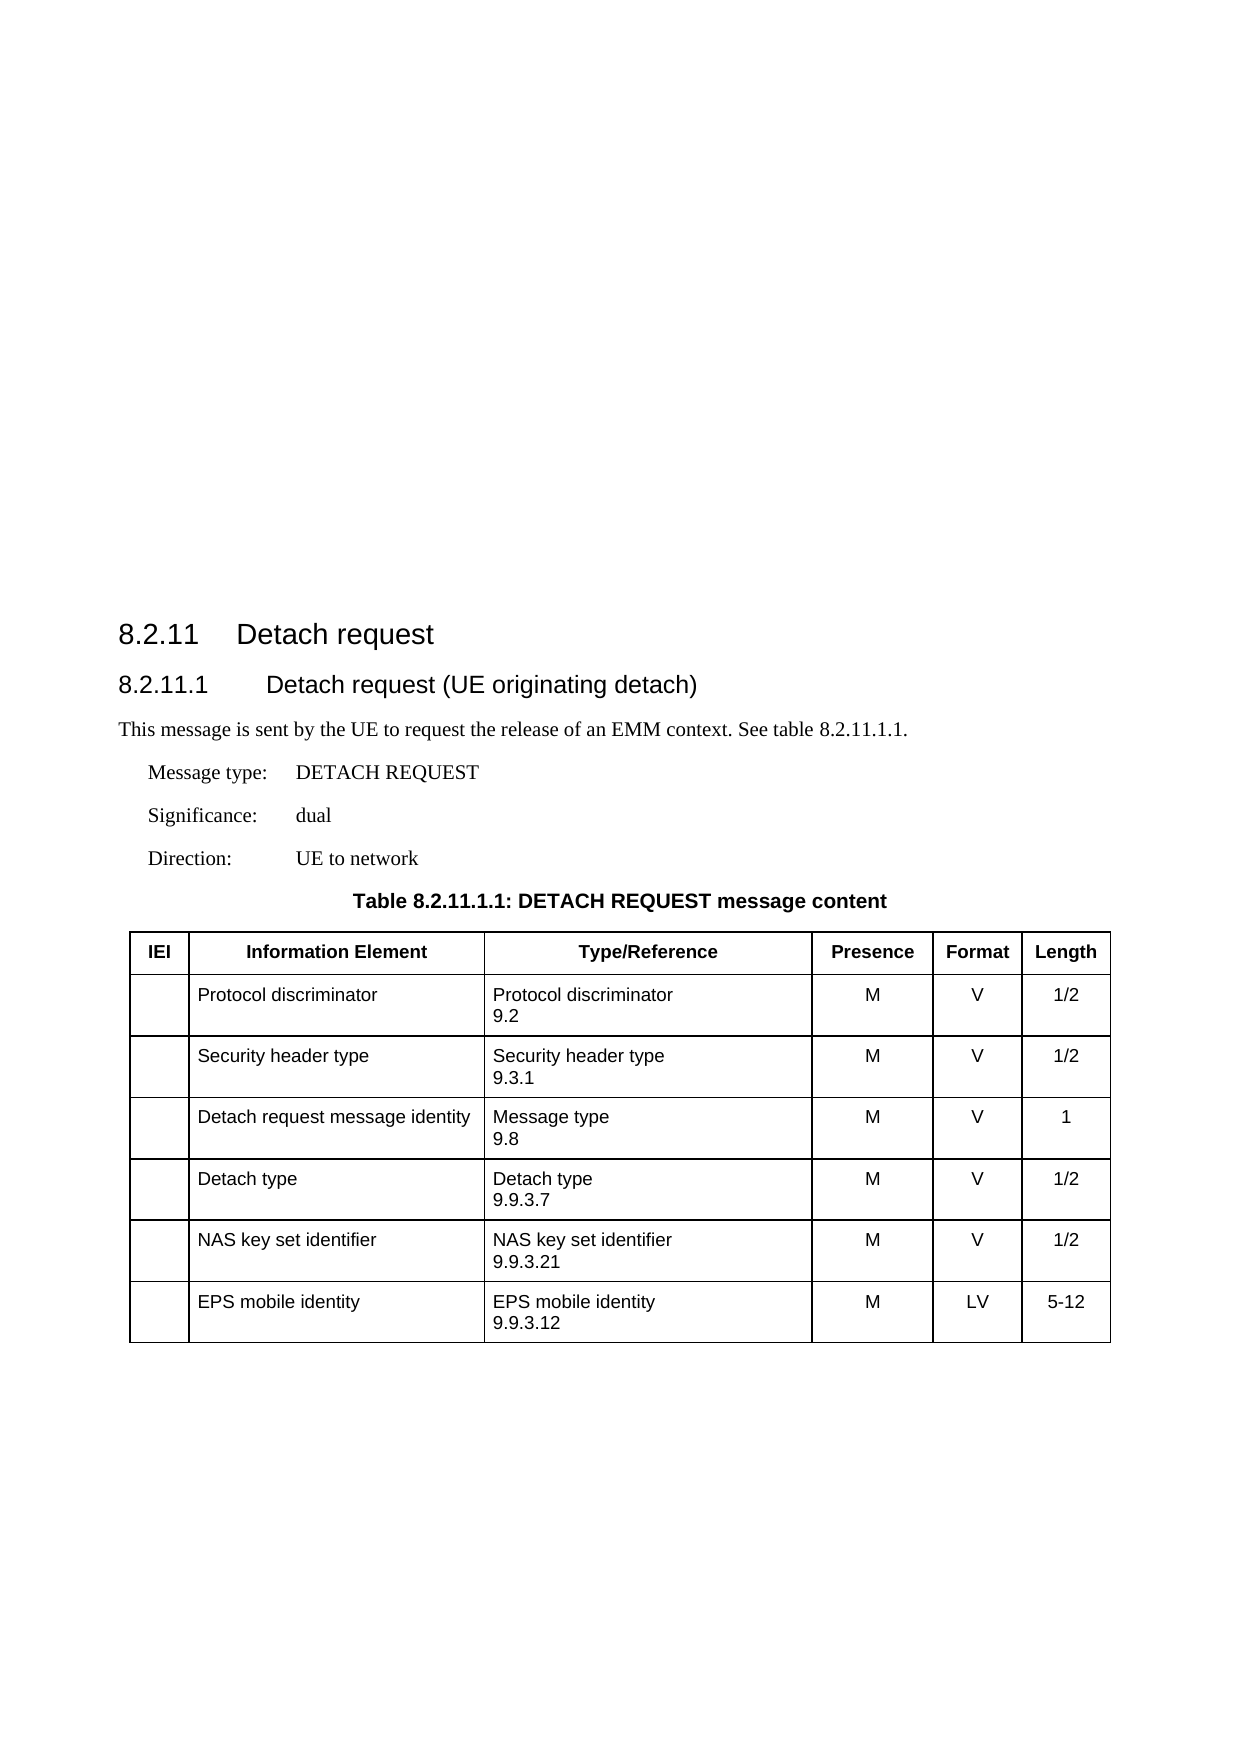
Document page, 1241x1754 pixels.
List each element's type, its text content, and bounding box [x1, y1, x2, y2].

table_cell EPS mobile identity 9.9.3.12 [485, 1282, 811, 1342]
table_cell [131, 1221, 188, 1281]
table_cell NAS key set identifier [190, 1221, 484, 1281]
table_header Format [934, 933, 1021, 974]
table_cell [131, 975, 188, 1035]
table_cell 1/2 [1023, 1221, 1110, 1281]
table_header Type/Reference [485, 933, 811, 974]
table_cell [131, 1098, 188, 1158]
table_cell 5-12 [1023, 1282, 1110, 1342]
table_cell V [934, 1037, 1021, 1096]
text Message type: DETACH REQUEST [148, 760, 1122, 784]
text This message is sent by the UE to request the release of an EMM context. See table 8.2.11.1.1. [118, 717, 1122, 741]
table_cell M [813, 975, 932, 1035]
table_cell Security header type 9.3.1 [485, 1037, 811, 1096]
table_cell 1/2 [1023, 975, 1110, 1035]
table_cell NAS key set identifier 9.9.3.21 [485, 1221, 811, 1281]
table_cell 1/2 [1023, 1037, 1110, 1096]
table_cell [131, 1160, 188, 1219]
table_cell Protocol discriminator 9.2 [485, 975, 811, 1035]
table_cell [131, 1037, 188, 1096]
table_cell V [934, 1098, 1021, 1158]
table_cell V [934, 1221, 1021, 1281]
table_cell Detach request message identity [190, 1098, 484, 1158]
table_cell V [934, 975, 1021, 1035]
table_cell M [813, 1221, 932, 1281]
table_cell Detach type [190, 1160, 484, 1219]
table_header Length [1023, 933, 1110, 974]
table_cell EPS mobile identity [190, 1282, 484, 1342]
text Significance: dual [148, 803, 1122, 827]
table_cell 1 [1023, 1098, 1110, 1158]
table_cell M [813, 1037, 932, 1096]
table_cell Detach type 9.9.3.7 [485, 1160, 811, 1219]
table_cell Message type 9.8 [485, 1098, 811, 1158]
subtitle 8.2.11 Detach request [118, 617, 1122, 651]
table_cell V [934, 1160, 1021, 1219]
table_cell Protocol discriminator [190, 975, 484, 1035]
text Direction: UE to network [148, 846, 1122, 870]
table_cell [131, 1282, 188, 1342]
table_header IEI [131, 933, 188, 974]
table_cell 1/2 [1023, 1160, 1110, 1219]
text Table 8.2.11.1.1: DETACH REQUEST message content [118, 888, 1122, 912]
table_cell LV [934, 1282, 1021, 1342]
table_cell M [813, 1282, 932, 1342]
table_header Presence [813, 933, 932, 974]
table_cell M [813, 1160, 932, 1219]
table_cell Security header type [190, 1037, 484, 1096]
table_header Information Element [190, 933, 484, 974]
subtitle 8.2.11.1 Detach request (UE originating detach) [118, 670, 1122, 698]
table_cell M [813, 1098, 932, 1158]
